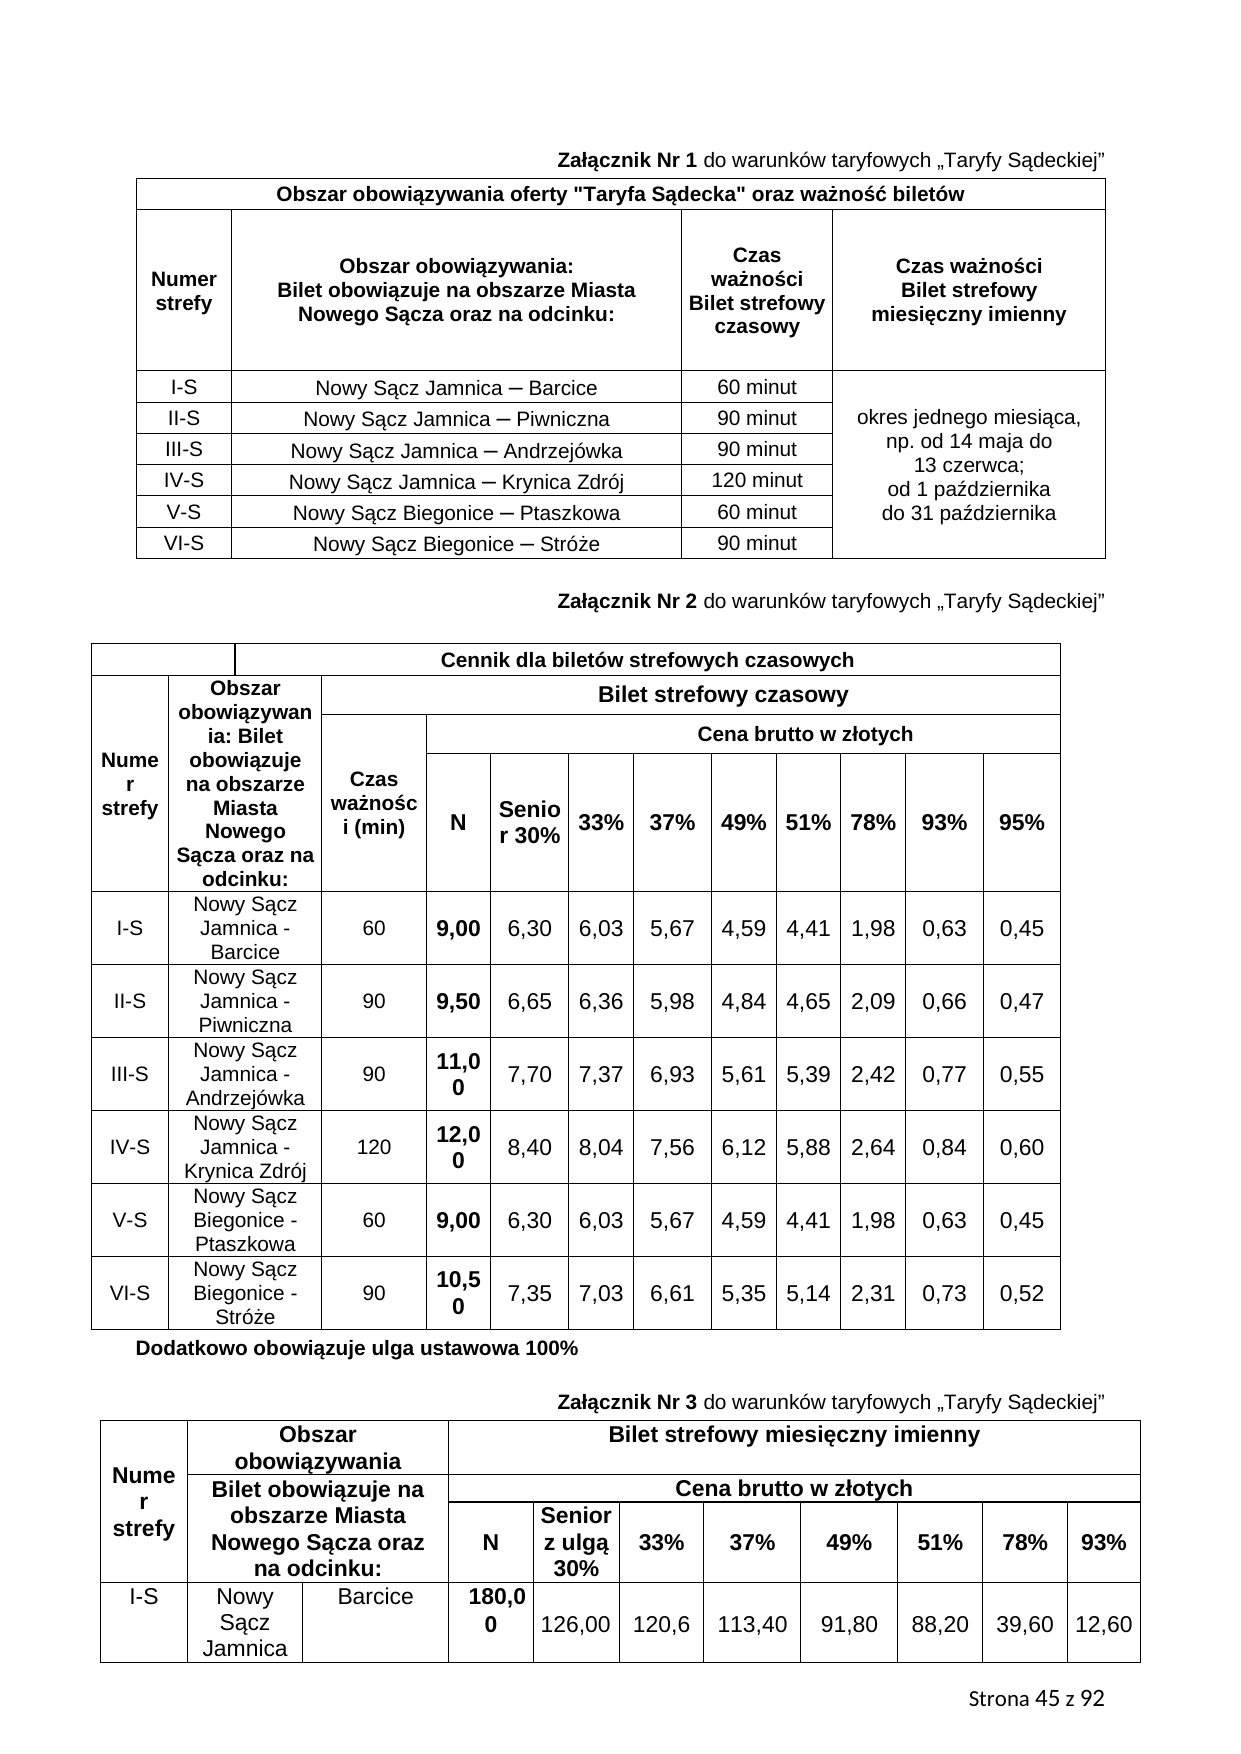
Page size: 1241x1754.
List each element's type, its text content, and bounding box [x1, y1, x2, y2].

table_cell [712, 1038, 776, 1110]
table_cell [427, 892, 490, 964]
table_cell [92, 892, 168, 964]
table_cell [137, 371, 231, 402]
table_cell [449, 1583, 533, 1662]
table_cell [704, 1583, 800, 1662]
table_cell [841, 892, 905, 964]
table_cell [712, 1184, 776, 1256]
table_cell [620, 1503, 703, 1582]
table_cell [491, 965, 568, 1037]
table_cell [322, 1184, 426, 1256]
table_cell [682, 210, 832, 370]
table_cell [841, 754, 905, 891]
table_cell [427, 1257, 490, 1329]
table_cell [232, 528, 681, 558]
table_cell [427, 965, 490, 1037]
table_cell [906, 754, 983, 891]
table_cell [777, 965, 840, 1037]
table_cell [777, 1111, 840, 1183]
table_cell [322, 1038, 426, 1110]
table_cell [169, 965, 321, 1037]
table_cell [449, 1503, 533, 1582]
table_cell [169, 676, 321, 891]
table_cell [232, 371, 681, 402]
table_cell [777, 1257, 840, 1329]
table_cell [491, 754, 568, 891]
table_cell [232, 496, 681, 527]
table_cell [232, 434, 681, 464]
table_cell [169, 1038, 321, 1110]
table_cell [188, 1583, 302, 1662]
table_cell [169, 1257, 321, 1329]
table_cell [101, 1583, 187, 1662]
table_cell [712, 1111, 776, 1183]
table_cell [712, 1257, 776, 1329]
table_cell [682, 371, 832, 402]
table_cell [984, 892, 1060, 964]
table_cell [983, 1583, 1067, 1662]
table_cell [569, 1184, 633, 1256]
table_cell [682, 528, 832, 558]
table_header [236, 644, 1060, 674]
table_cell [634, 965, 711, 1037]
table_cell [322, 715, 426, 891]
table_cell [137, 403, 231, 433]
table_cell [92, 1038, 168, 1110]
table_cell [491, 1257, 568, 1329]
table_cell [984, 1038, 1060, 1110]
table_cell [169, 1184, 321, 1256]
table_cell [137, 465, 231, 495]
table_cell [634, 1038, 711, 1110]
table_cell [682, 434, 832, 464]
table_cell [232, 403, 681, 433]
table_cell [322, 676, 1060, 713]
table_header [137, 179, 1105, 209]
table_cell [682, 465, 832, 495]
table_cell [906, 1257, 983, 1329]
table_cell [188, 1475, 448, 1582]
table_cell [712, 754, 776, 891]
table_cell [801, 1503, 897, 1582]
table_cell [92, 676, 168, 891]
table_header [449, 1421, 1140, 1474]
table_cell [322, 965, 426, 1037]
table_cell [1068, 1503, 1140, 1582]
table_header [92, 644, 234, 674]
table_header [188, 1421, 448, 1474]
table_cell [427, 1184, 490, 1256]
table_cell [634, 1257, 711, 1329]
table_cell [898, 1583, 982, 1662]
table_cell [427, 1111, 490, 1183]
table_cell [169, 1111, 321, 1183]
list Załącznik Nr 3 do warunków taryfowych „Taryfy Sądeckiej” [247, 1390, 1105, 1414]
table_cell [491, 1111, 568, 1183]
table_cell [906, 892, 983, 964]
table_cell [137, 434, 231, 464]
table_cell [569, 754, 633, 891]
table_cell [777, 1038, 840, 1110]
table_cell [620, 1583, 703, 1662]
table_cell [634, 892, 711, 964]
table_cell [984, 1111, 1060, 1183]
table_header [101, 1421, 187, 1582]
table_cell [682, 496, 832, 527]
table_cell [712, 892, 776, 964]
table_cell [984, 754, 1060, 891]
text Dodatkowo obowiązuje ulga ustawowa 100% [135, 1336, 1105, 1360]
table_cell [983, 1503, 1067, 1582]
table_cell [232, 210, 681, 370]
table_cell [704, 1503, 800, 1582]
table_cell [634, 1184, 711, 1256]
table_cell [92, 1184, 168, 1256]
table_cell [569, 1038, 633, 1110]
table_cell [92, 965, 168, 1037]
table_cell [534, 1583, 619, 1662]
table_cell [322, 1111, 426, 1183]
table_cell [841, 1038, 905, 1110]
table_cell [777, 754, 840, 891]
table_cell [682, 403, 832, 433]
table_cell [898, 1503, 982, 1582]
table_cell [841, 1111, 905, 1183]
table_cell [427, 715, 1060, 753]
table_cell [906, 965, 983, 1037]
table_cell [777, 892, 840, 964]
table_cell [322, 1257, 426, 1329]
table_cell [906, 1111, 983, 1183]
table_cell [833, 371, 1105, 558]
list Załącznik Nr 2 do warunków taryfowych „Taryfy Sądeckiej” [247, 589, 1105, 613]
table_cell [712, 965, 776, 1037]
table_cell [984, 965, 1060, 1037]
list Załącznik Nr 1 do warunków taryfowych „Taryfy Sądeckiej” [247, 148, 1105, 172]
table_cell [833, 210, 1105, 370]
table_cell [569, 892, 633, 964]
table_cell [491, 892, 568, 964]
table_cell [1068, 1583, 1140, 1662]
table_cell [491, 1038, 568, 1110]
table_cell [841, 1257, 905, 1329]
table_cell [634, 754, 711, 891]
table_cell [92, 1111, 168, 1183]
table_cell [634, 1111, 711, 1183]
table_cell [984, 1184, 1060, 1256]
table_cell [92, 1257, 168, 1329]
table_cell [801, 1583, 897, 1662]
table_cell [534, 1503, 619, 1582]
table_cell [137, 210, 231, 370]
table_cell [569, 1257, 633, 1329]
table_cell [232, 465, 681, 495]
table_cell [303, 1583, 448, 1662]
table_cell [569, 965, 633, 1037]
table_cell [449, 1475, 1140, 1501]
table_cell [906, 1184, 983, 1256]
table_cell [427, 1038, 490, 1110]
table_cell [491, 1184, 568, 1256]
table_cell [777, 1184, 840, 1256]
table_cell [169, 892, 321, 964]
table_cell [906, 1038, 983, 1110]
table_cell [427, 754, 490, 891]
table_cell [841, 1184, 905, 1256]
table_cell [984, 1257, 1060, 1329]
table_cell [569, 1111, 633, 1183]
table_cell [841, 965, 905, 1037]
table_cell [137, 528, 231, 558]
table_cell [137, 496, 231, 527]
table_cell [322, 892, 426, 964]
